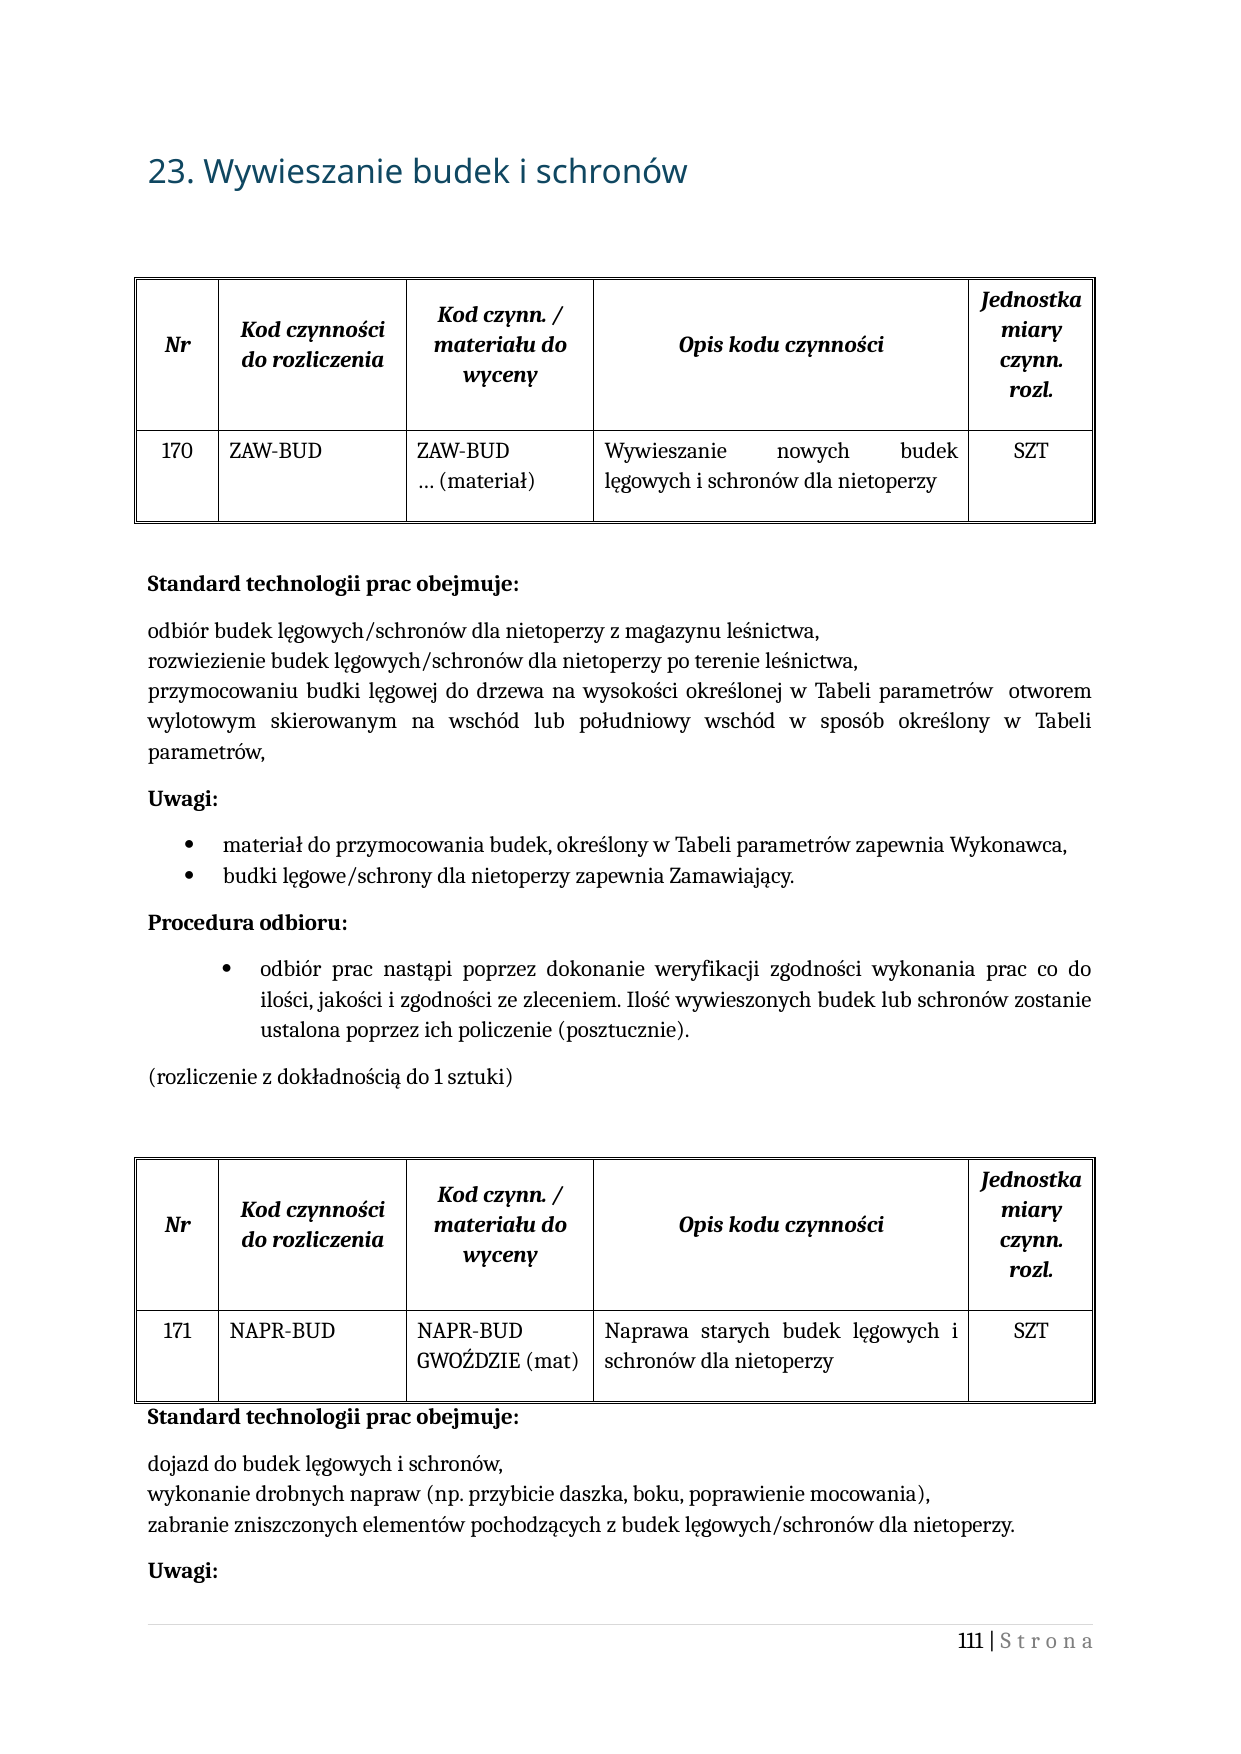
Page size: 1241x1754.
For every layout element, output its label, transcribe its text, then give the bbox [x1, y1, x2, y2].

text Uwagi: [148, 1558, 1093, 1584]
text Uwagi: [148, 785, 1093, 812]
list rozwiezienie budek lęgowych/schronów dla nietoperzy po terenie leśnictwa, [148, 648, 1093, 674]
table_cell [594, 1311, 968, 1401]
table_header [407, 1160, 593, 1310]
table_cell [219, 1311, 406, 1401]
list wykonanie drobnych napraw (np. przybicie daszka, boku, poprawienie mocowania), [148, 1481, 1093, 1507]
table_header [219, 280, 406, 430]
subtitle 23. Wywieszanie budek i schronów [148, 148, 1093, 193]
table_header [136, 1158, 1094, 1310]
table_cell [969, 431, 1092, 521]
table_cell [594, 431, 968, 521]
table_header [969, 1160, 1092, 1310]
list zabranie zniszczonych elementów pochodzących z budek lęgowych/schronów dla nietoperzy. [148, 1511, 1093, 1538]
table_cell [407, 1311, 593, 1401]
list materiał do przymocowania budek, określony w Tabeli parametrów zapewnia Wykonawca, [185, 832, 1093, 858]
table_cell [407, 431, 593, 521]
text Standard technologii prac obejmuje: [148, 1404, 1093, 1430]
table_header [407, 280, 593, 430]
text Procedura odbioru: [148, 909, 1093, 936]
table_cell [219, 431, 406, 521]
list budki lęgowe/schrony dla nietoperzy zapewnia Zamawiający. [185, 862, 1093, 889]
list przymocowaniu budki lęgowej do drzewa na wysokości określonej w Tabeli parametrów otworem wylotowym skierowanym na wschód lub południowy wschód w sposób określony w Tabeli parametrów, [148, 678, 1093, 765]
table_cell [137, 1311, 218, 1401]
text Standard technologii prac obejmuje: [148, 571, 1093, 597]
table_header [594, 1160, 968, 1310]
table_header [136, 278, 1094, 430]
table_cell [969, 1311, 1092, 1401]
list odbiór budek lęgowych/schronów dla nietoperzy z magazynu leśnictwa, [148, 618, 1093, 644]
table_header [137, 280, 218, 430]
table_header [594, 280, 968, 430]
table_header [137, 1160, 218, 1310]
list odbiór prac nastąpi poprzez dokonanie weryfikacji zgodności wykonania prac co do ilości, jakości i zgodności ze zleceniem. Ilość wywieszonych budek lub schronów zostanie ustalona poprzez ich policzenie (posztucznie). [223, 956, 1093, 1043]
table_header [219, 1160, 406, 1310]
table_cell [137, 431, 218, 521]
text (rozliczenie z dokładnością do 1 sztuki) [148, 1063, 1093, 1090]
list dojazd do budek lęgowych i schronów, [148, 1451, 1093, 1477]
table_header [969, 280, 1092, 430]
